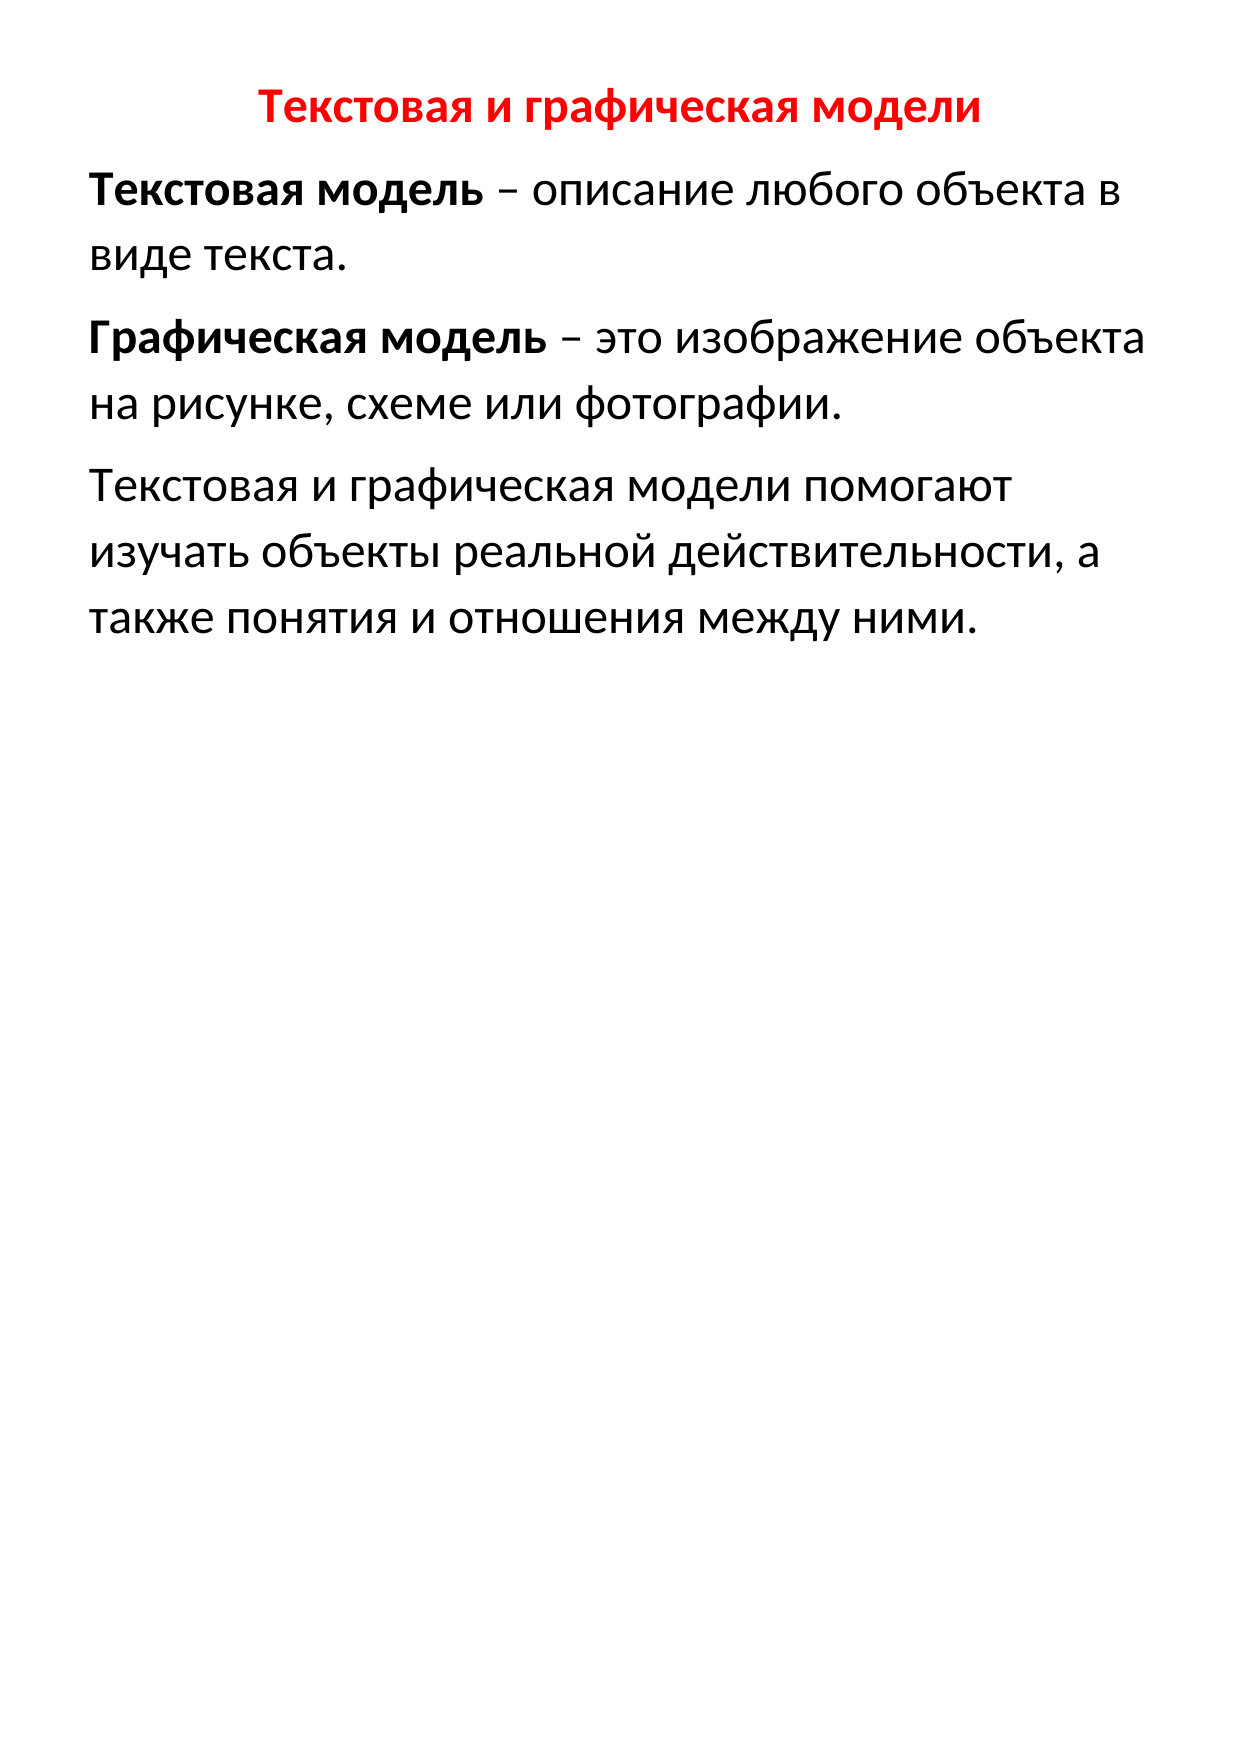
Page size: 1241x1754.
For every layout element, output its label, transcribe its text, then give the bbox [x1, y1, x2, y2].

text Текстовая и графическая модели помогают изучать объекты реальной действительности, а также понятия и отношения между ними. [89, 453, 1152, 646]
text Графическая модель – это изображение объекта на рисунке, схеме или фотографии. [89, 305, 1152, 432]
text Текстовая и графическая модели [89, 74, 1152, 135]
text Текстовая модель – описание любого объекта в виде текста. [89, 156, 1152, 283]
